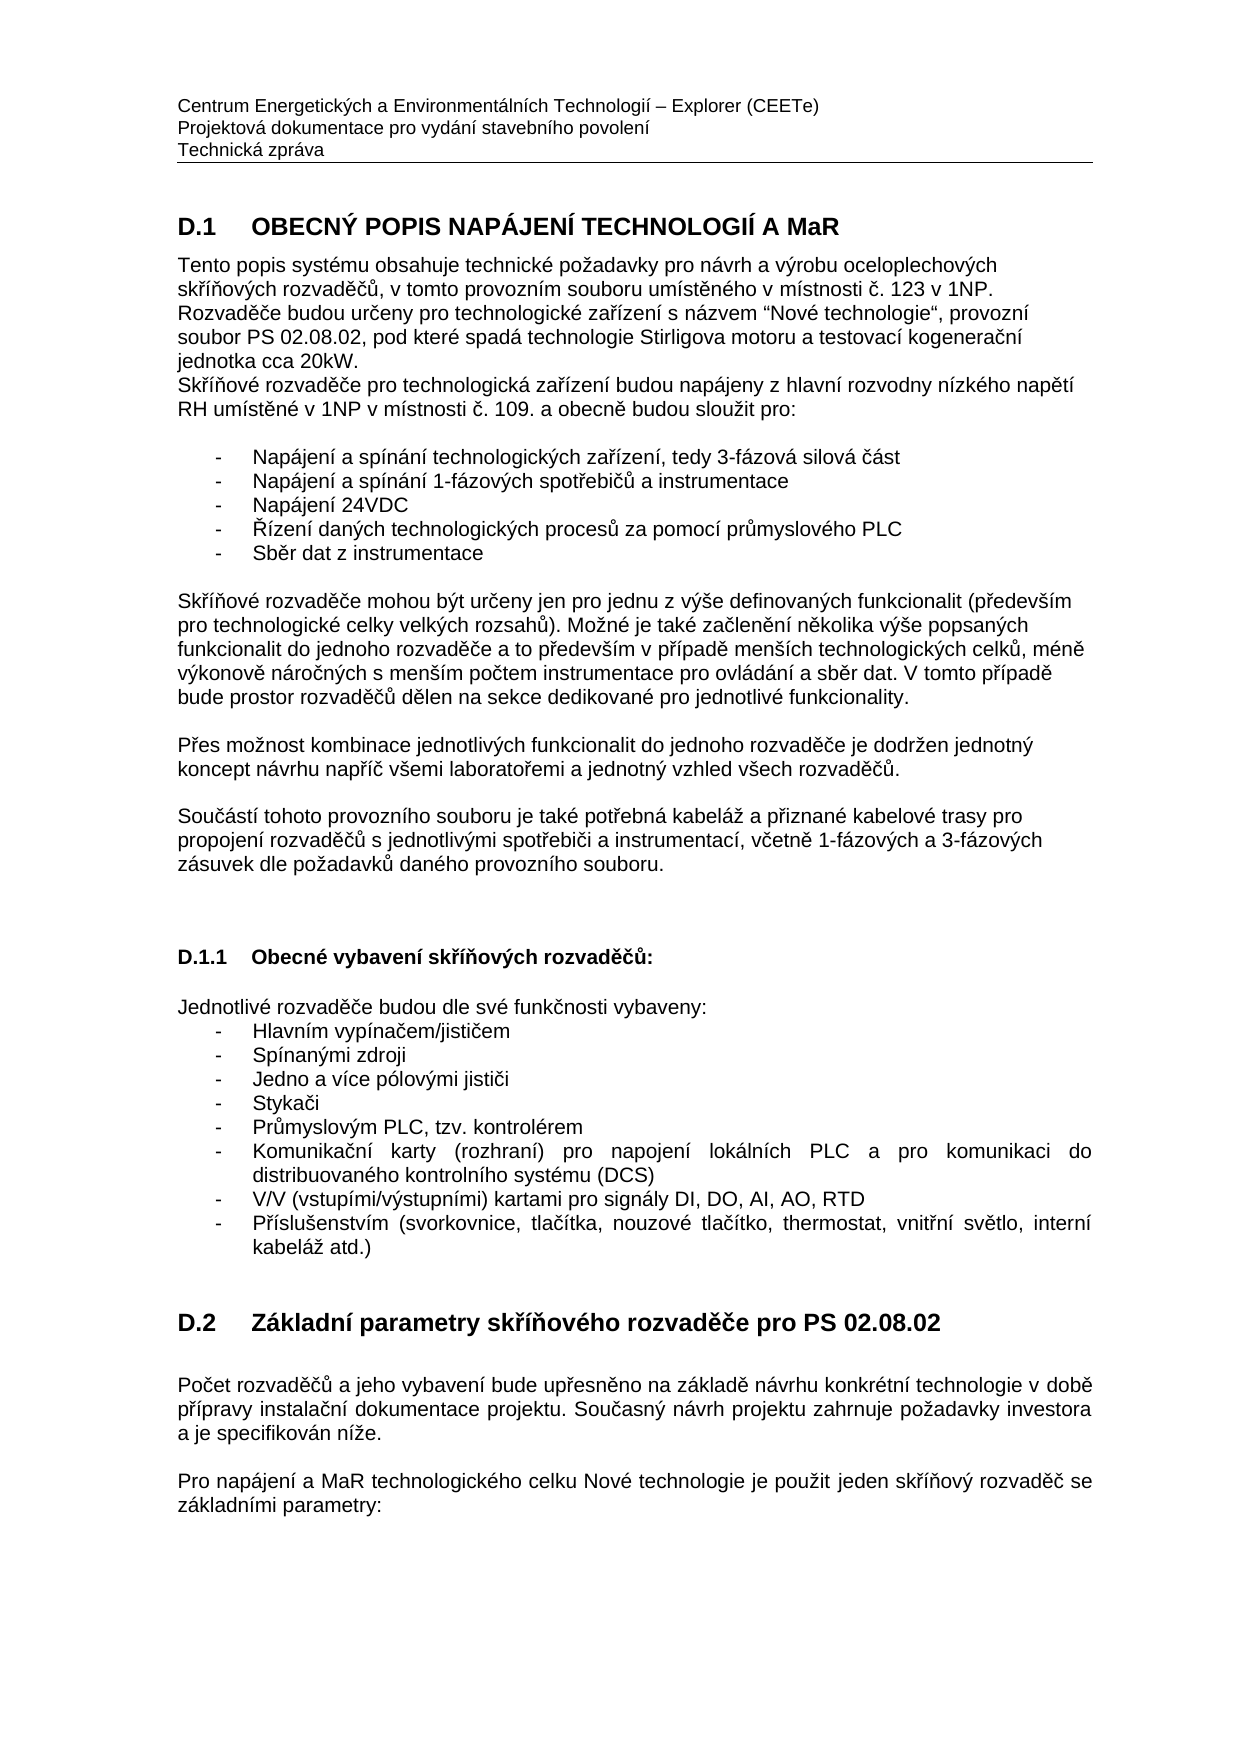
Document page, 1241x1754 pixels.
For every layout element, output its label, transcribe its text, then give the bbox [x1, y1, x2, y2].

text Přes možnost kombinace jednotlivých funkcionalit do jednoho rozvaděče je dodržen jednotný koncept návrhu napříč všemi laboratořemi a jednotný vzhled všech rozvaděčů. [177, 732, 1093, 780]
subtitle Základní parametry skříňového rozvaděče pro PS 02.08.02 [177, 1307, 1093, 1336]
text Skříňové rozvaděče pro technologická zařízení budou napájeny z hlavní rozvodny nízkého napětí RH umístěné v 1NP v místnosti č. 109. a obecně budou sloužit pro: [177, 373, 1093, 421]
list Průmyslovým PLC, tzv. kontrolérem [215, 1115, 1093, 1139]
text Pro napájení a MaR technologického celku Nové technologie je použit jeden skříňový rozvaděč se základními parametry: [177, 1468, 1093, 1516]
list Napájení a spínání technologických zařízení, tedy 3-fázová silová část [215, 445, 1093, 469]
list Napájení 24VDC [215, 493, 1093, 517]
subtitle Obecné vybavení skříňových rozvaděčů: [177, 945, 1093, 969]
list Komunikační karty (rozhraní) pro napojení lokálních PLC a pro komunikaci do distribuovaného kontrolního systému (DCS) [215, 1139, 1093, 1187]
text Počet rozvaděčů a jeho vybavení bude upřesněno na základě návrhu konkrétní technologie v době přípravy instalační dokumentace projektu. Současný návrh projektu zahrnuje požadavky investora a je specifikován níže. [177, 1373, 1093, 1444]
list Stykači [215, 1091, 1093, 1115]
list V/V (vstupími/výstupními) kartami pro signály DI, DO, AI, AO, RTD [215, 1187, 1093, 1211]
text Tento popis systému obsahuje technické požadavky pro návrh a výrobu oceloplechových skříňových rozvaděčů, v tomto provozním souboru umístěného v místnosti č. 123 v 1NP. Rozvaděče budou určeny pro technologické zařízení s názvem “Nové technologie“, provozní soubor PS 02.08.02, pod které spadá technologie Stirligova motoru a testovací kogenerační jednotka cca 20kW. [177, 253, 1093, 373]
list Jedno a více pólovými jističi [215, 1067, 1093, 1091]
list Sběr dat z instrumentace [215, 541, 1093, 565]
list Napájení a spínání 1-fázových spotřebičů a instrumentace [215, 469, 1093, 493]
text Jednotlivé rozvaděče budou dle své funkčnosti vybaveny: [177, 995, 1093, 1019]
text Skříňové rozvaděče mohou být určeny jen pro jednu z výše definovaných funkcionalit (především pro technologické celky velkých rozsahů). Možné je také začlenění několika výše popsaných funkcionalit do jednoho rozvaděče a to především v případě menších technologických celků, méně výkonově náročných s menším počtem instrumentace pro ovládání a sběr dat. V tomto případě bude prostor rozvaděčů dělen na sekce dedikované pro jednotlivé funkcionality. [177, 589, 1093, 708]
list Řízení daných technologických procesů za pomocí průmyslového PLC [215, 517, 1093, 541]
text Součástí tohoto provozního souboru je také potřebná kabeláž a přiznané kabelové trasy pro propojení rozvaděčů s jednotlivými spotřebiči a instrumentací, včetně 1-fázových a 3-fázových zásuvek dle požadavků daného provozního souboru. [177, 804, 1093, 876]
subtitle OBECNÝ POPIS NAPÁJENÍ TECHNOLOGIÍ A MaR [177, 212, 1093, 241]
list Hlavním vypínačem/jističem [215, 1019, 1093, 1043]
list Spínanými zdroji [215, 1043, 1093, 1067]
list Příslušenstvím (svorkovnice, tlačítka, nouzové tlačítko, thermostat, vnitřní světlo, interní kabeláž atd.) [215, 1211, 1093, 1258]
